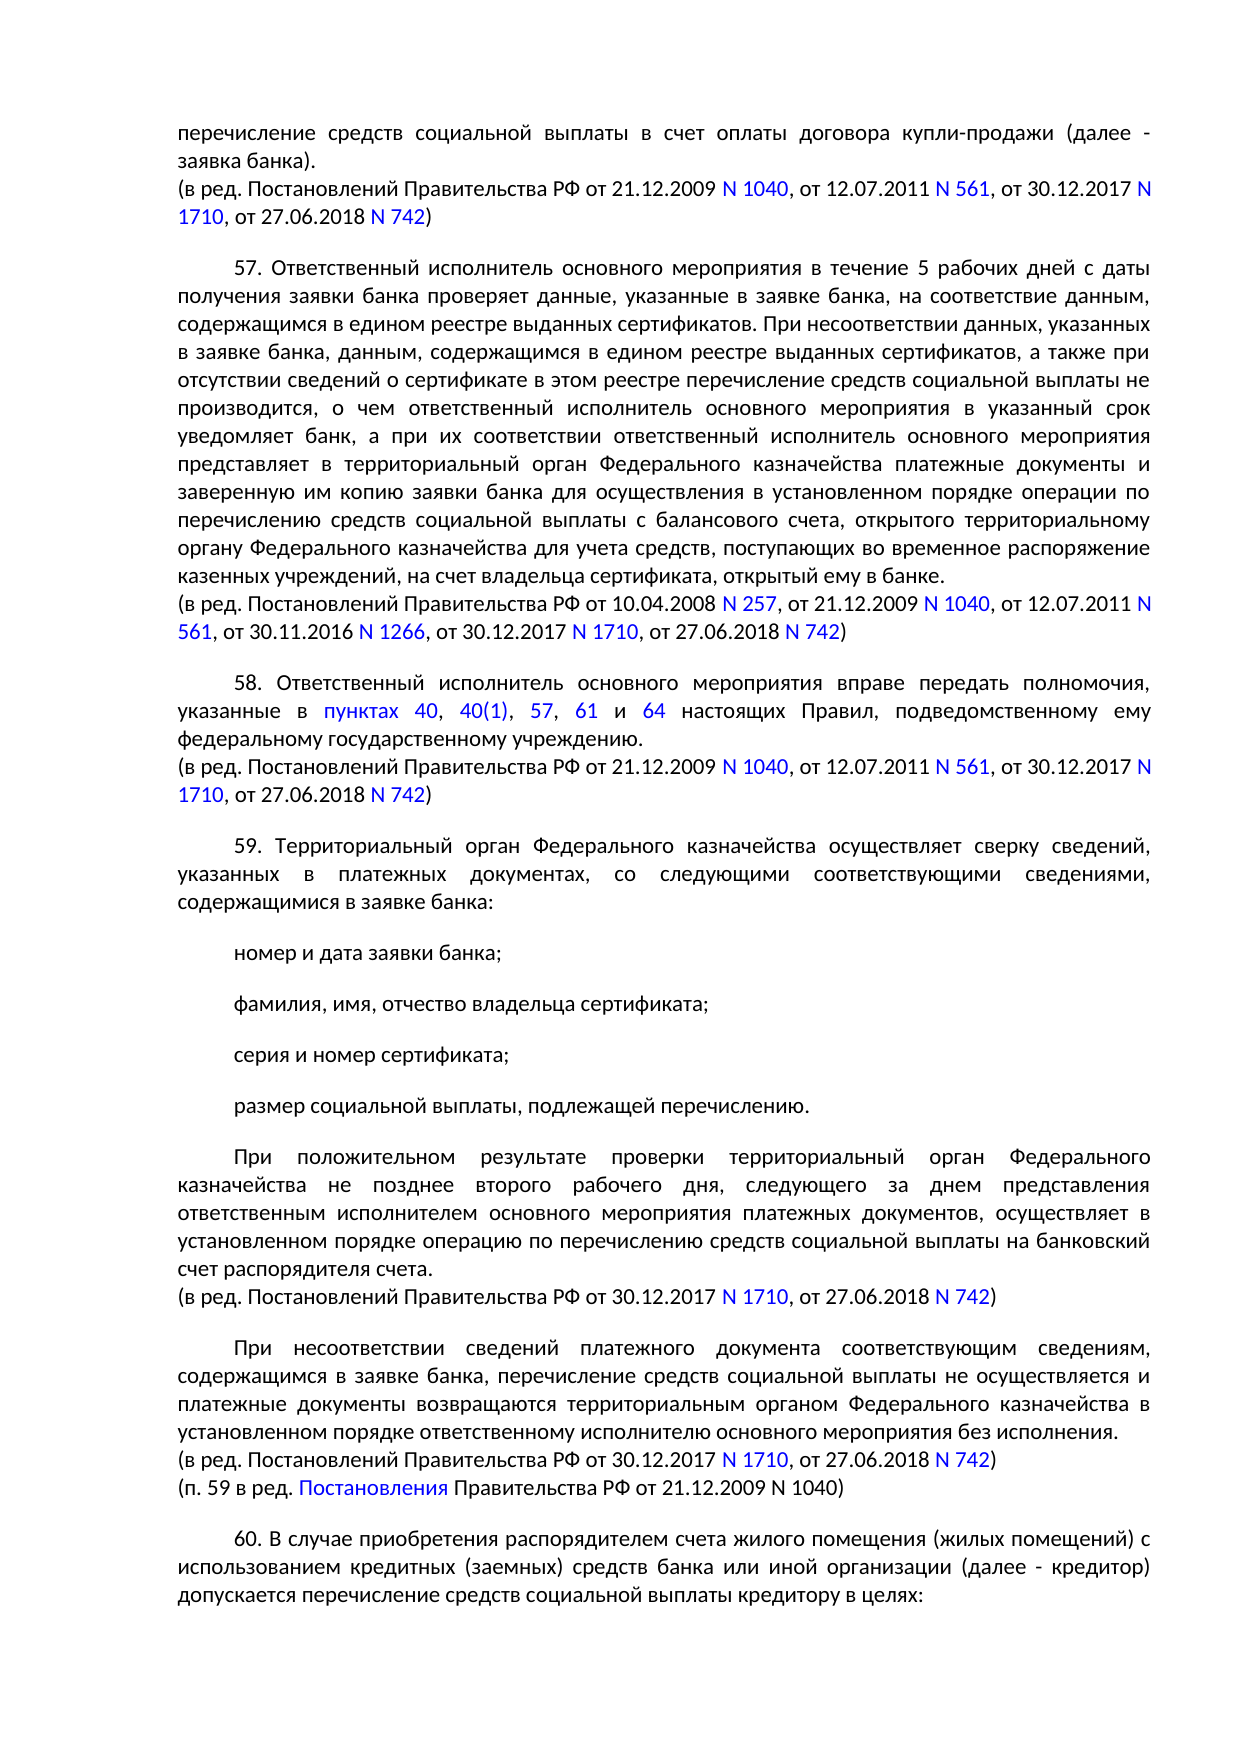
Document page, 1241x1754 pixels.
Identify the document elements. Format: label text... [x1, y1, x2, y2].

text (в ред. Постановлений Правительства РФ от 30.12.2017 N 1710, от 27.06.2018 N 742) [177, 1445, 1152, 1473]
text 60. В случае приобретения распорядителем счета жилого помещения (жилых помещений) с использованием кредитных (заемных) средств банка или иной организации (далее - кредитор) допускается перечисление средств социальной выплаты кредитору в целях: [177, 1524, 1152, 1608]
text При несоответствии сведений платежного документа соответствующим сведениям, содержащимся в заявке банка, перечисление средств социальной выплаты не осуществляется и платежные документы возвращаются территориальным органом Федерального казначейства в установленном порядке ответственному исполнителю основного мероприятия без исполнения. [177, 1333, 1152, 1445]
text (в ред. Постановлений Правительства РФ от 10.04.2008 N 257, от 21.12.2009 N 1040, от 12.07.2011 N 561, от 30.11.2016 N 1266, от 30.12.2017 N 1710, от 27.06.2018 N 742) [177, 589, 1152, 645]
text 59. Территориальный орган Федерального казначейства осуществляет сверку сведений, указанных в платежных документах, со следующими соответствующими сведениями, содержащимися в заявке банка: [177, 831, 1152, 915]
text (в ред. Постановлений Правительства РФ от 21.12.2009 N 1040, от 12.07.2011 N 561, от 30.12.2017 N 1710, от 27.06.2018 N 742) [177, 752, 1152, 808]
text При положительном результате проверки территориальный орган Федерального казначейства не позднее второго рабочего дня, следующего за днем представления ответственным исполнителем основного мероприятия платежных документов, осуществляет в установленном порядке операцию по перечислению средств социальной выплаты на банковский счет распорядителя счета. [177, 1142, 1152, 1282]
text номер и дата заявки банка; [177, 938, 1152, 966]
text 58. Ответственный исполнитель основного мероприятия вправе передать полномочия, указанные в пунктах 40, 40(1), 57, 61 и 64 настоящих Правил, подведомственному ему федеральному государственному учреждению. [177, 668, 1152, 752]
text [177, 118, 1152, 174]
text (в ред. Постановлений Правительства РФ от 30.12.2017 N 1710, от 27.06.2018 N 742) [177, 1282, 1152, 1310]
text фамилия, имя, отчество владельца сертификата; [177, 989, 1152, 1017]
text (п. 59 в ред. Постановления Правительства РФ от 21.12.2009 N 1040) [177, 1473, 1152, 1501]
text (в ред. Постановлений Правительства РФ от 21.12.2009 N 1040, от 12.07.2011 N 561, от 30.12.2017 N 1710, от 27.06.2018 N 742) [177, 174, 1152, 230]
text серия и номер сертификата; [177, 1040, 1152, 1068]
text размер социальной выплаты, подлежащей перечислению. [177, 1091, 1152, 1119]
text 57. Ответственный исполнитель основного мероприятия в течение 5 рабочих дней с даты получения заявки банка проверяет данные, указанные в заявке банка, на соответствие данным, содержащимся в едином реестре выданных сертификатов. При несоответствии данных, указанных в заявке банка, данным, содержащимся в едином реестре выданных сертификатов, а также при отсутствии сведений о сертификате в этом реестре перечисление средств социальной выплаты не производится, о чем ответственный исполнитель основного мероприятия в указанный срок уведомляет банк, а при их соответствии ответственный исполнитель основного мероприятия представляет в территориальный орган Федерального казначейства платежные документы и заверенную им копию заявки банка для осуществления в установленном порядке операции по перечислению средств социальной выплаты с балансового счета, открытого территориальному органу Федерального казначейства для учета средств, поступающих во временное распоряжение казенных учреждений, на счет владельца сертификата, открытый ему в банке. [177, 253, 1152, 589]
